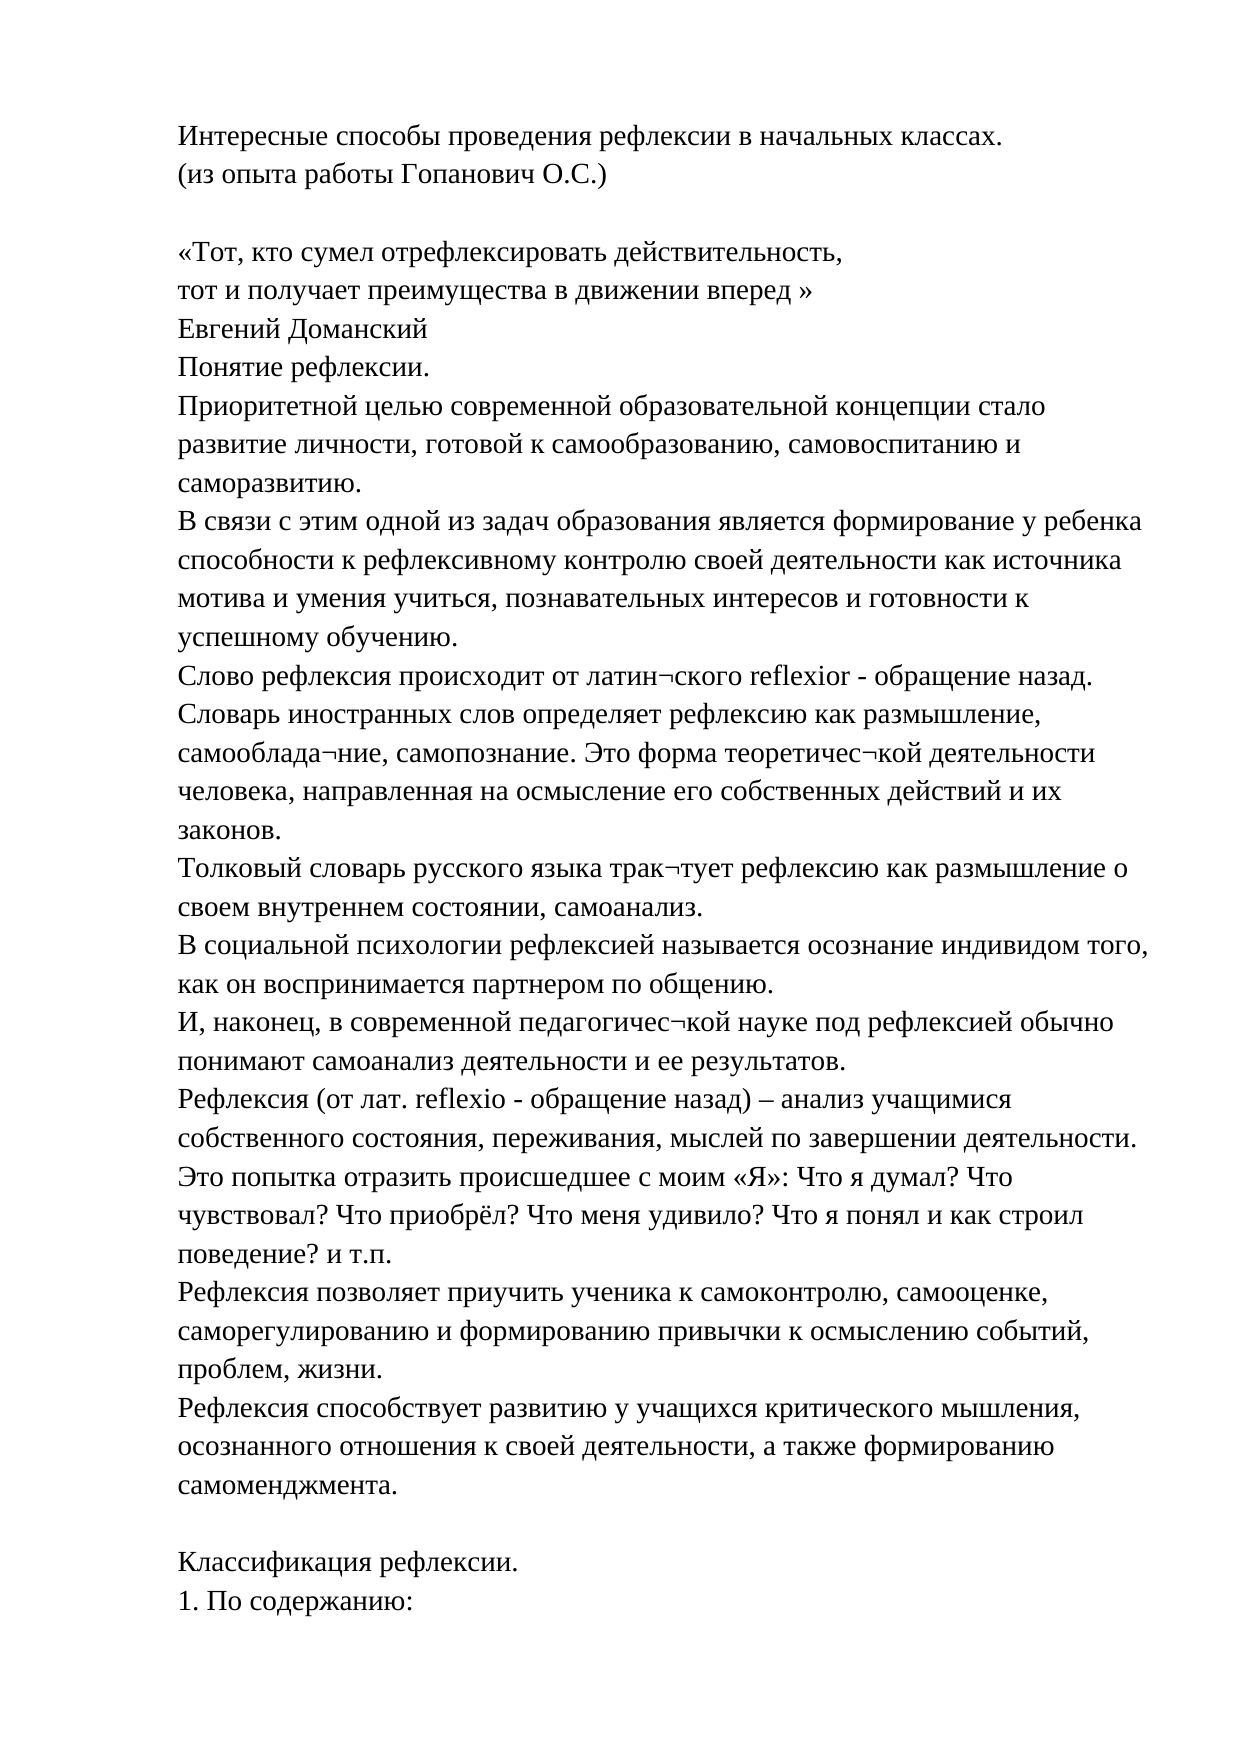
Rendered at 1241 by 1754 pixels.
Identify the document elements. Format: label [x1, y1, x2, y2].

text [177, 118, 1152, 1616]
